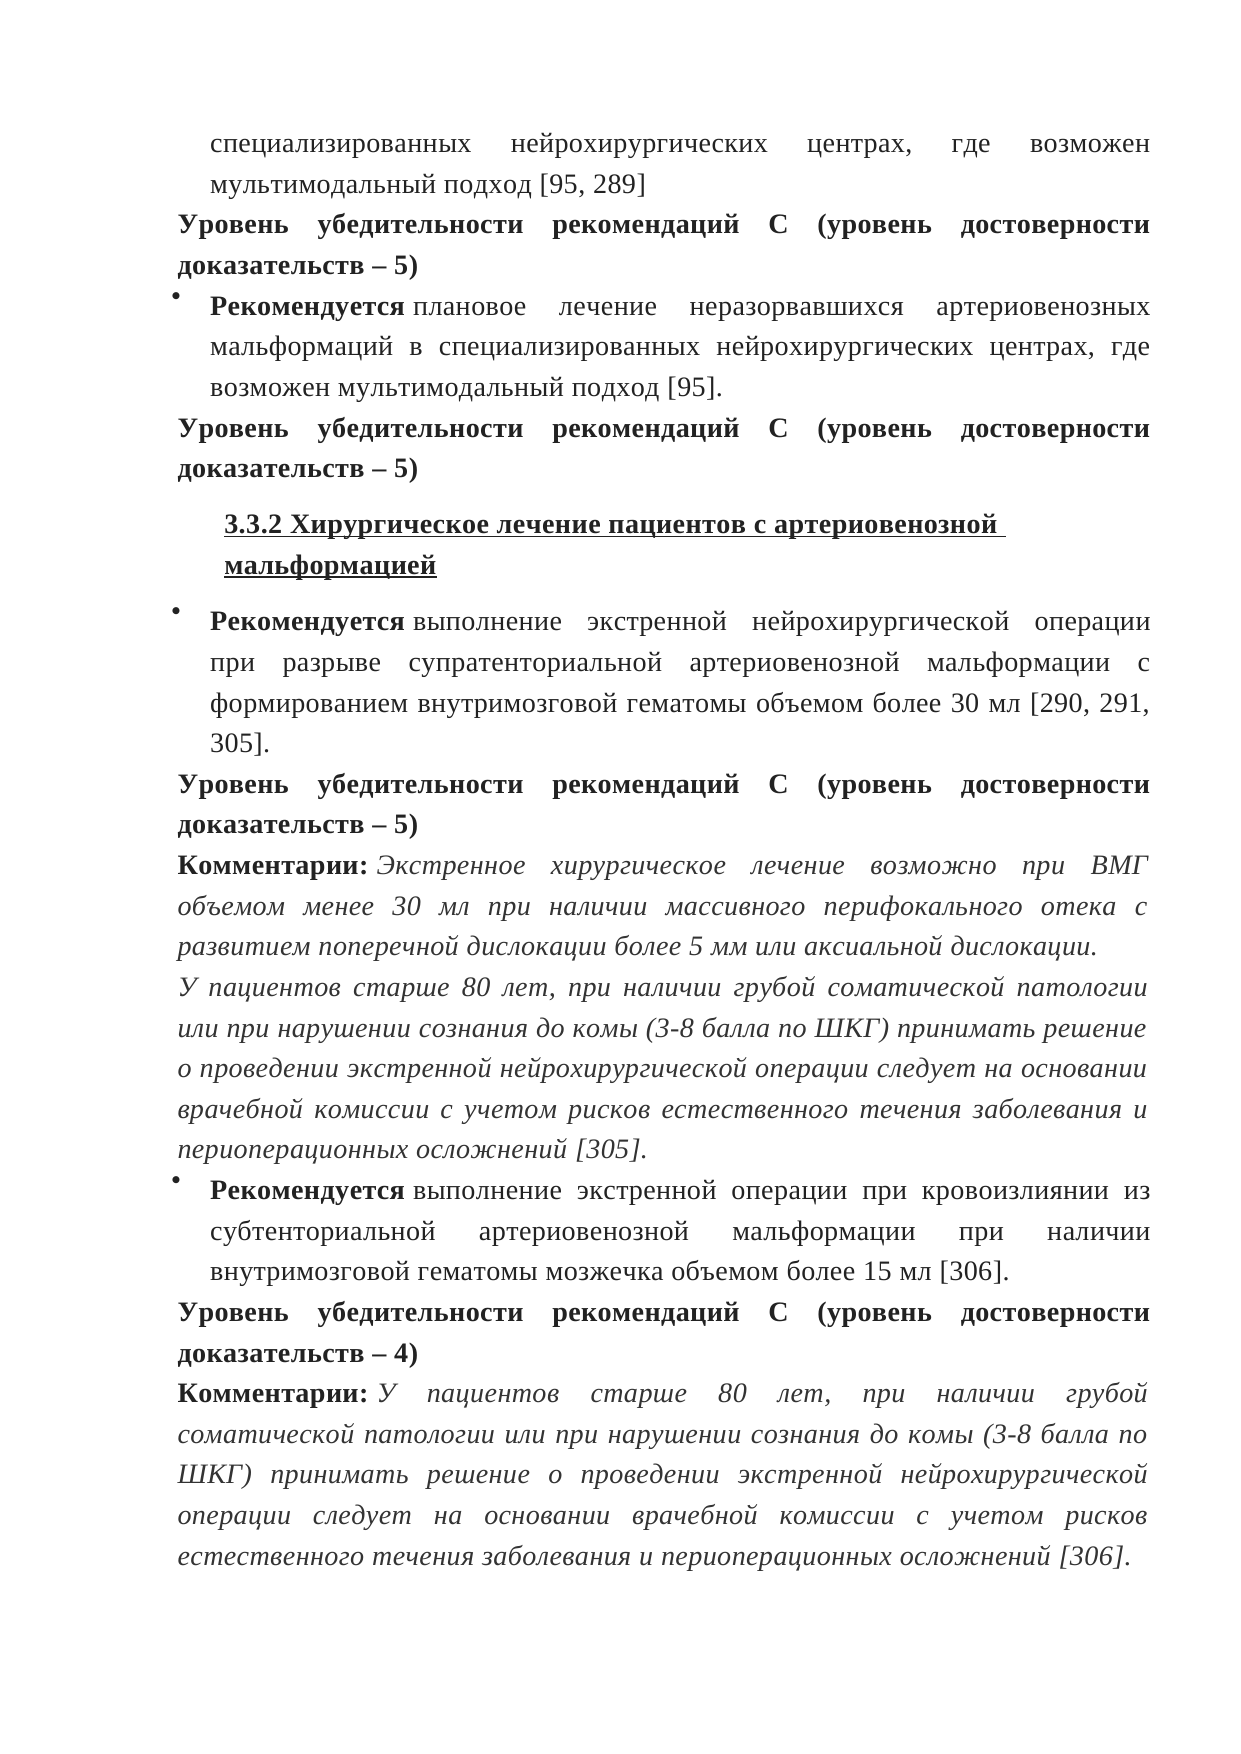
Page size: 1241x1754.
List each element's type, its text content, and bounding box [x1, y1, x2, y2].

text Комментарии: У пациентов старше 80 лет, при наличии грубой соматической патологии или при нарушении сознания до комы (3-8 балла по ШКГ) принимать решение о проведении экстренной нейрохирургической операции следует на основании врачебной комиссии с учетом рисков естественного течения заболевания и периоперационных осложнений [306]. [177, 1368, 1152, 1571]
list Рекомендуется плановое лечение неразорвавшихся артериовенозных мальформаций в специализированных нейрохирургических центрах, где возможен мультимодальный подход [95]. [172, 281, 1152, 402]
text Уровень убедительности рекомендаций С (уровень достоверности доказательств – 5) [177, 402, 1152, 484]
text 3.3.2 Хирургическое лечение пациентов с артериовенозной мальформацией [224, 499, 1105, 581]
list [172, 118, 1152, 199]
list Рекомендуется выполнение экстренной нейрохирургической операции при разрыве супратенториальной артериовенозной мальформации с формированием внутримозговой гематомы объемом более 30 мл [290, 291, 305]. [172, 596, 1152, 759]
text Уровень убедительности рекомендаций С (уровень достоверности доказательств – 5) [177, 199, 1152, 281]
text У пациентов старше 80 лет, при наличии грубой соматической патологии или при нарушении сознания до комы (3-8 балла по ШКГ) принимать решение о проведении экстренной нейрохирургической операции следует на основании врачебной комиссии с учетом рисков естественного течения заболевания и периоперационных осложнений [305]. [177, 962, 1152, 1165]
text Комментарии: Экстренное хирургическое лечение возможно при ВМГ объемом менее 30 мл при наличии массивного перифокального отека с развитием поперечной дислокации более 5 мм или аксиальной дислокации. [177, 840, 1152, 962]
list Рекомендуется выполнение экстренной операции при кровоизлиянии из субтенториальной артериовенозной мальформации при наличии внутримозговой гематомы мозжечка объемом более 15 мл [306]. [172, 1165, 1152, 1287]
text Уровень убедительности рекомендаций С (уровень достоверности доказательств – 5) [177, 759, 1152, 840]
text Уровень убедительности рекомендаций С (уровень достоверности доказательств – 4) [177, 1287, 1152, 1368]
